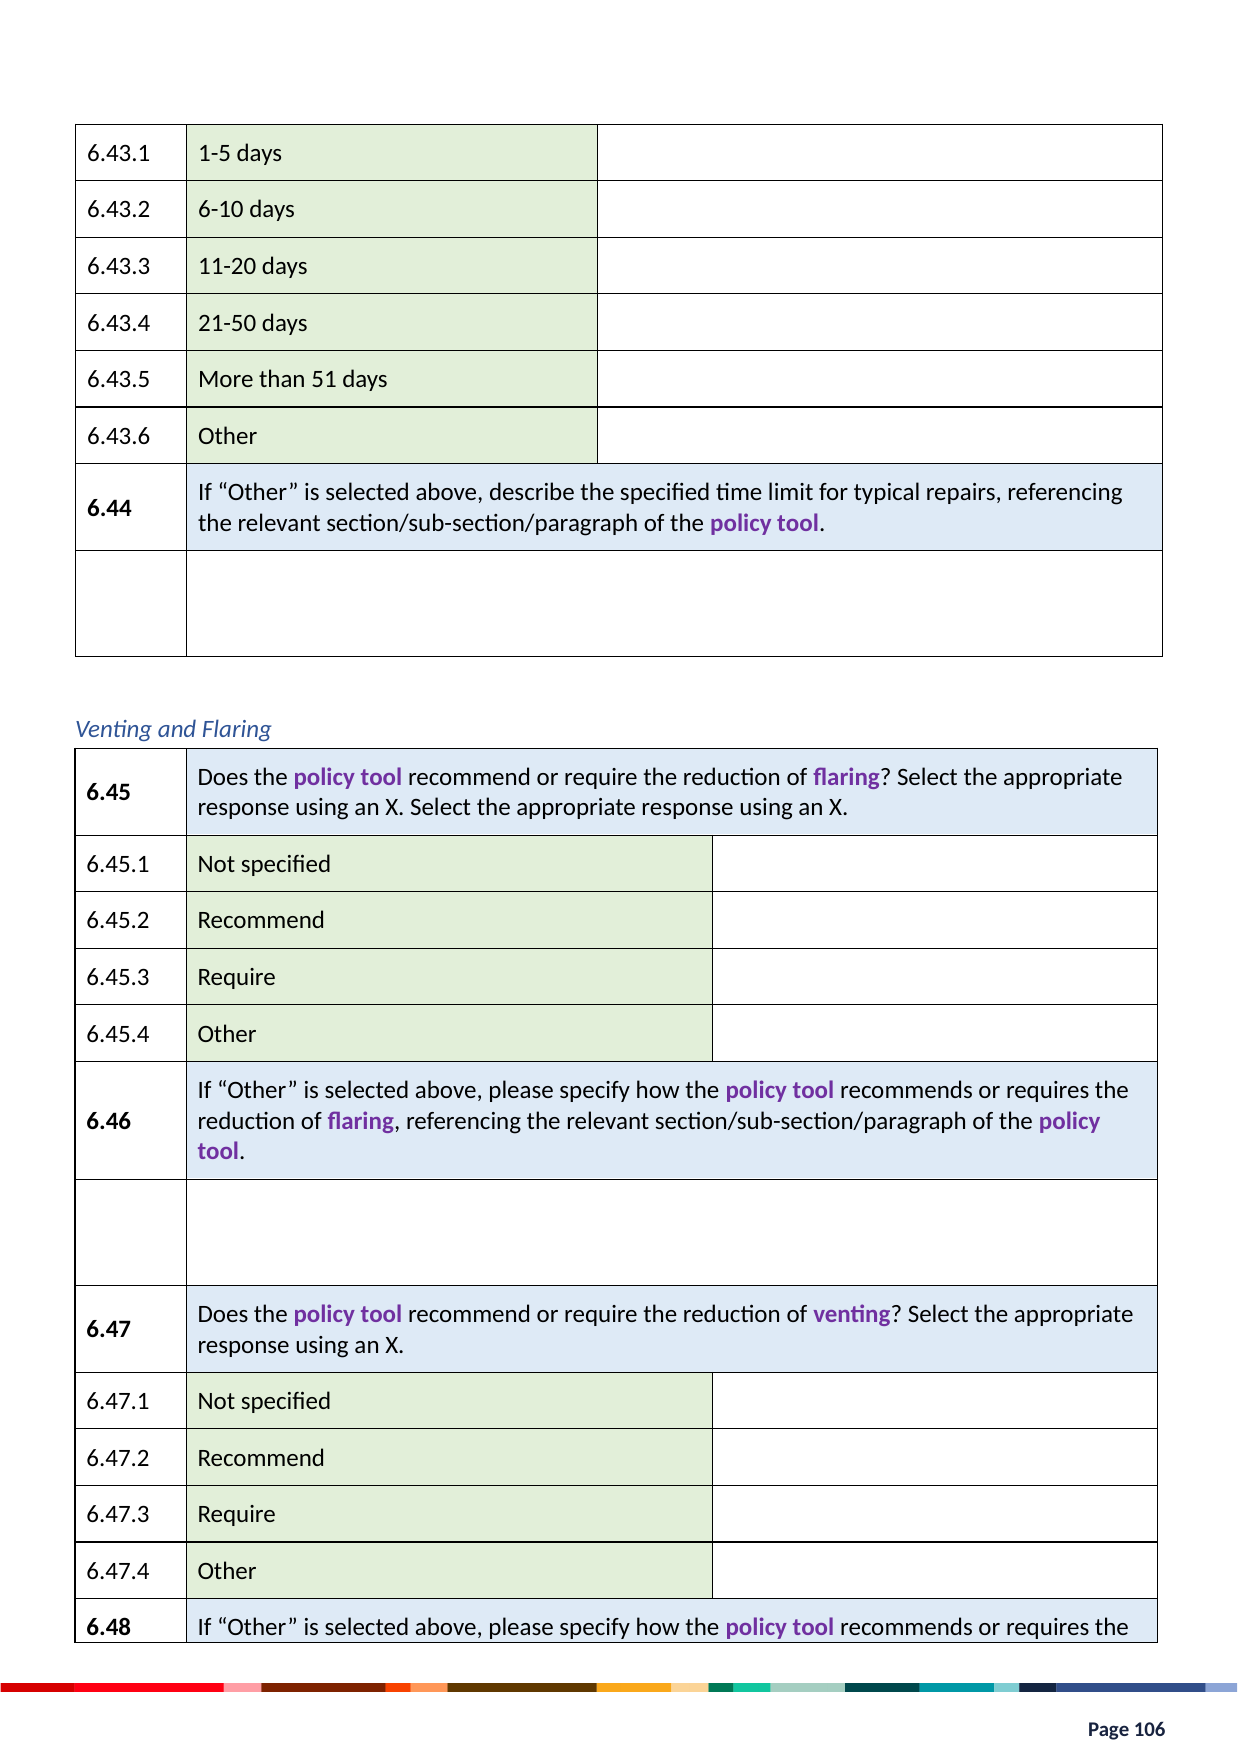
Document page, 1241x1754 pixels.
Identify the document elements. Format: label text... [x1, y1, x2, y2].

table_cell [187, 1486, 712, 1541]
subtitle Venting and Flaring [75, 713, 1165, 743]
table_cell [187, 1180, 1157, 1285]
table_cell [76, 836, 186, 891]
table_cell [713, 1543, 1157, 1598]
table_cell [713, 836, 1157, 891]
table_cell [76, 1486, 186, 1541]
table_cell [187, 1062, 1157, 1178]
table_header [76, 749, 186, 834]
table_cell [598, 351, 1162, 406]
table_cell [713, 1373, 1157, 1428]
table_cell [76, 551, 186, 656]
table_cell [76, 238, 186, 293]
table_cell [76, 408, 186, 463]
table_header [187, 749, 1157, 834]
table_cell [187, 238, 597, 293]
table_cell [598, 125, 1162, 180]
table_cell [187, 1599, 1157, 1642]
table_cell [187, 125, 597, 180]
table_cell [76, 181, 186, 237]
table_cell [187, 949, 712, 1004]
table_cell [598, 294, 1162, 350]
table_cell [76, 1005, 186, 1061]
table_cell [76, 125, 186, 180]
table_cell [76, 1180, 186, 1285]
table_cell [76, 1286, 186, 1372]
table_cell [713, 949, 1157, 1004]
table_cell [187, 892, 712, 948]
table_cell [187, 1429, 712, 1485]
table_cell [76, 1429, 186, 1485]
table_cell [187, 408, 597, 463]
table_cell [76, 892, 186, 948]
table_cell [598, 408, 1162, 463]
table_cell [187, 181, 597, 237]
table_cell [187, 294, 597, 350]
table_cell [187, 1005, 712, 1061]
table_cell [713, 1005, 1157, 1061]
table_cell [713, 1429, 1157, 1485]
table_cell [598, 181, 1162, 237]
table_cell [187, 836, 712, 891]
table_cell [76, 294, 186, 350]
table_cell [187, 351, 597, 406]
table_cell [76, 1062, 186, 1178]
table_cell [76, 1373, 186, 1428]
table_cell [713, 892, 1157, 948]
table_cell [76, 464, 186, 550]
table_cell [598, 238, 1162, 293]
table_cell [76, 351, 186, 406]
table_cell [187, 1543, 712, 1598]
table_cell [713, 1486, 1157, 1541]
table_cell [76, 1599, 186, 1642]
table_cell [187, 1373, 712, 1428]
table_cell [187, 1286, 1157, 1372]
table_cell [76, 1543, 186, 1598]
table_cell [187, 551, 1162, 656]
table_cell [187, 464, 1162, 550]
picture [0, 1683, 1236, 1692]
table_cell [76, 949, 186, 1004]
